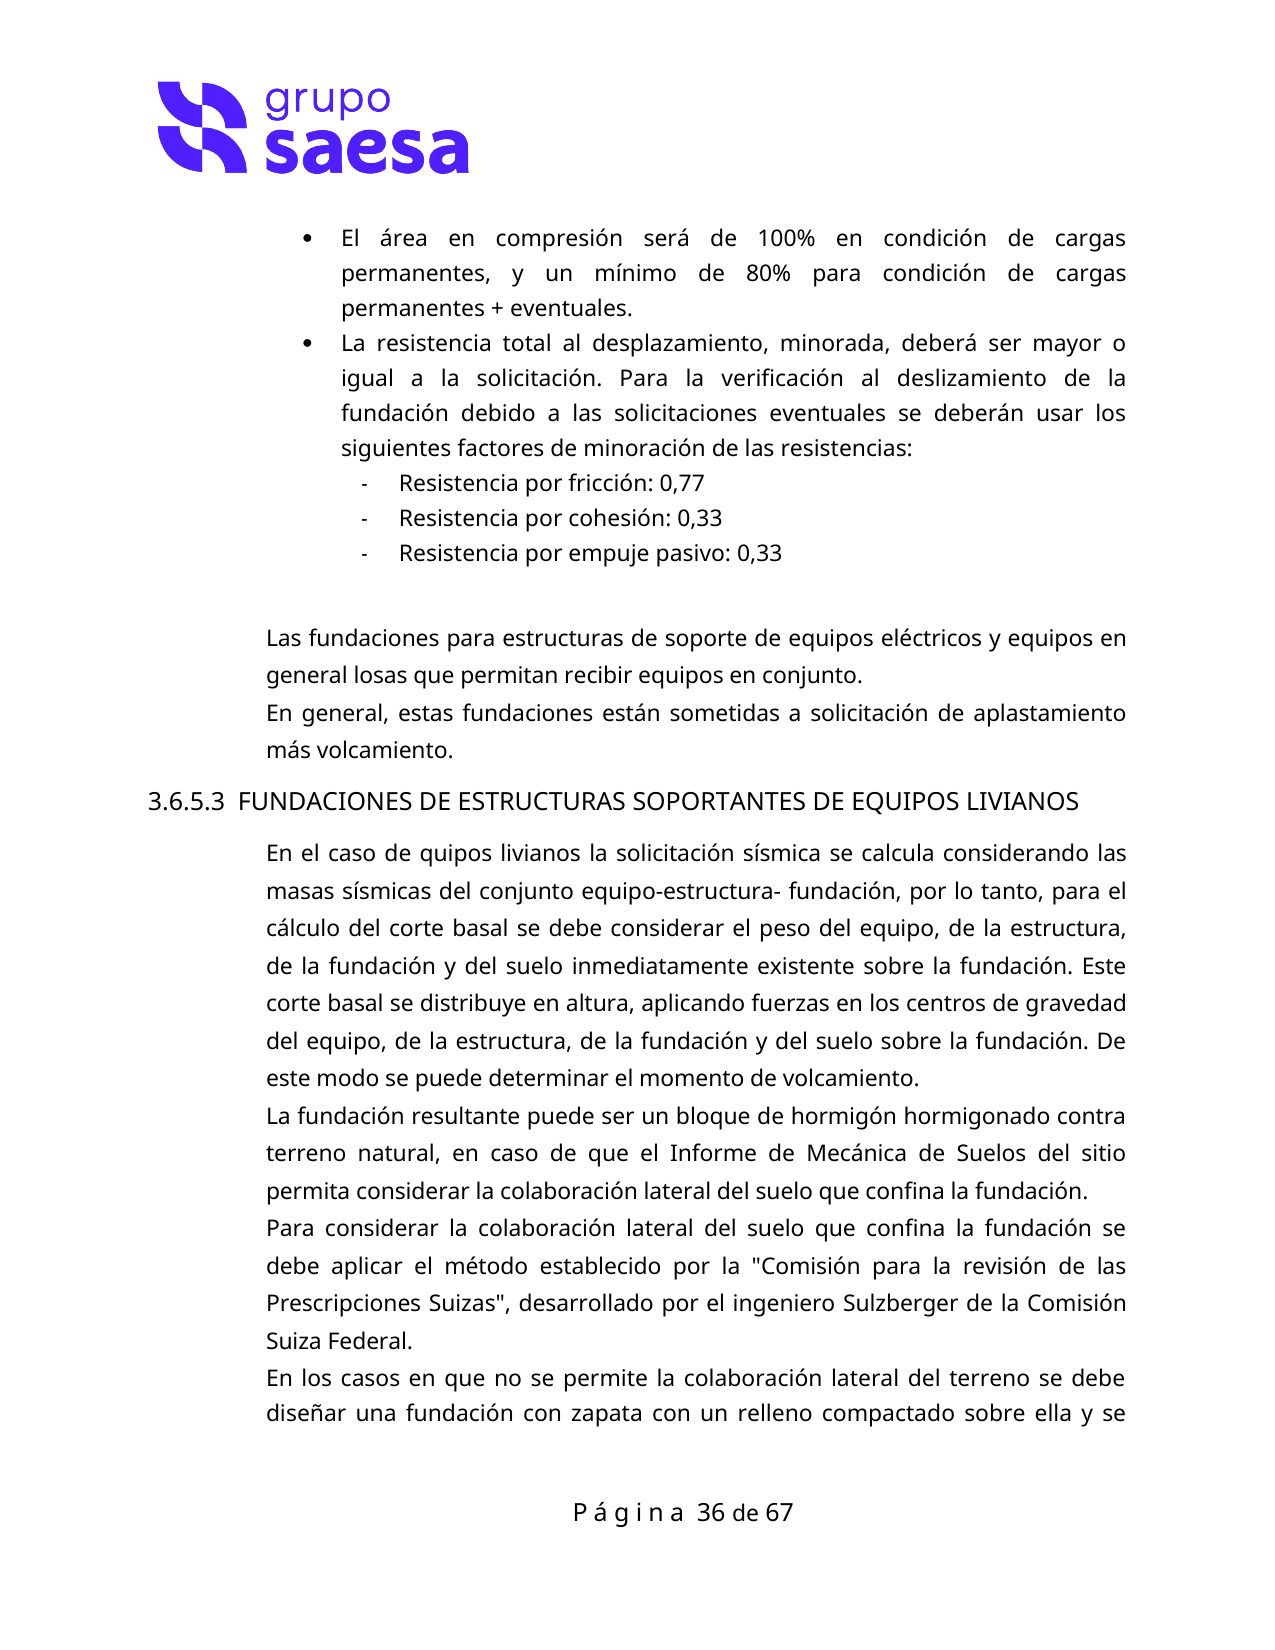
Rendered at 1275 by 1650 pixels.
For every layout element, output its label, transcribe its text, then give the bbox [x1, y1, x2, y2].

list Resistencia por cohesión: 0,33 [361, 501, 1127, 533]
text En general, estas fundaciones están sometidas a solicitación de aplastamiento más volcamiento. [266, 696, 1127, 765]
text Para considerar la colaboración lateral del suelo que confina la fundación se debe aplicar el método establecido por la "Comisión para la revisión de las Prescripciones Suizas", desarrollado por el ingeniero Sulzberger de la Comisión Suiza Federal. [266, 1212, 1127, 1356]
list Resistencia por fricción: 0,77 [361, 466, 1127, 498]
picture [147, 73, 478, 177]
text Las fundaciones para estructuras de soporte de equipos eléctricos y equipos en general losas que permitan recibir equipos en conjunto. [266, 621, 1127, 690]
text En el caso de quipos livianos la solicitación sísmica se calcula considerando las masas sísmicas del conjunto equipo-estructura- fundación, por lo tanto, para el cálculo del corte basal se debe considerar el peso del equipo, de la estructura, de la fundación y del suelo inmediatamente existente sobre la fundación. Este corte basal se distribuye en altura, aplicando fuerzas en los centros de gravedad del equipo, de la estructura, de la fundación y del suelo sobre la fundación. De este modo se puede determinar el momento de volcamiento. [266, 837, 1127, 1093]
list El área en compresión será de 100% en condición de cargas permanentes, y un mínimo de 80% para condición de cargas permanentes + eventuales. [303, 221, 1127, 323]
text La fundación resultante puede ser un bloque de hormigón hormigonado contra terreno natural, en caso de que el Informe de Mecánica de Suelos del sitio permita considerar la colaboración lateral del suelo que confina la fundación. [266, 1100, 1127, 1206]
list La resistencia total al desplazamiento, minorada, deberá ser mayor o igual a la solicitación. Para la verificación al deslizamiento de la fundación debido a las solicitaciones eventuales se deberán usar los siguientes factores de minoración de las resistencias: [303, 326, 1127, 463]
subtitle FUNDACIONES DE ESTRUCTURAS SOPORTANTES DE EQUIPOS LIVIANOS [148, 784, 1127, 818]
list Resistencia por empuje pasivo: 0,33 [361, 536, 1127, 568]
